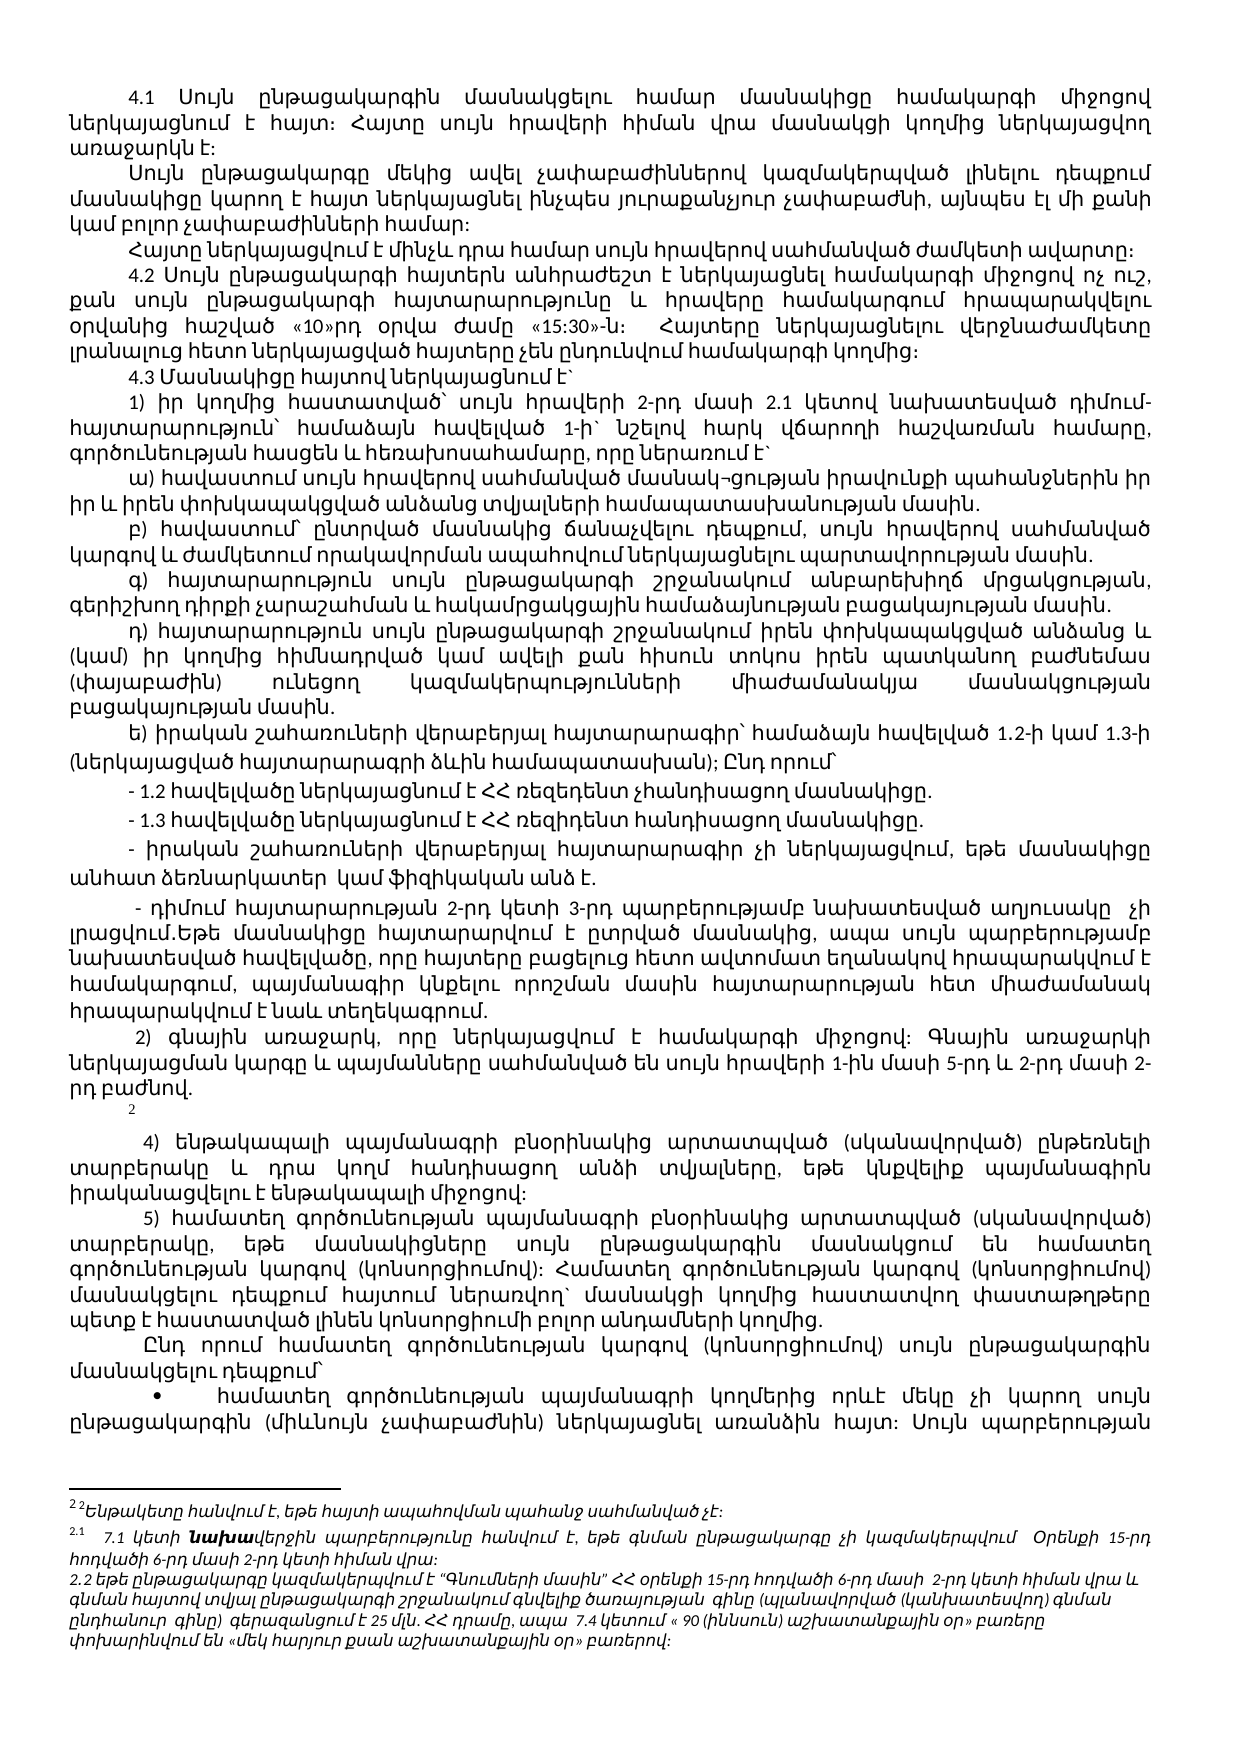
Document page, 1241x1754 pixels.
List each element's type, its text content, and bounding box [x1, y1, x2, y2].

text դ) հայտարարություն սույն ընթացակարգի շրջանակում իրեն փոխկապակցված անձանց և (կամ) իր կողմից հիմնադրված կամ ավելի քան հիսուն տոկոս իրեն պատկանող բաժնեմաս (փայաբաժին) ունեցող կազմակերպությունների միաժամանակյա մասնակցության բացակայության մասին. [69, 618, 1152, 720]
text 4.2 Սույն ընթացակարգի հայտերն անհրաժեշտ է ներկայացնել համակարգի միջոցով ոչ ուշ, քան սույն ընթացակարգի հայտարարությունը և հրավերը համակարգում հրապարակվելու օրվանից հաշված «10»րդ օրվա ժամը «15:30»-ն։ Հայտերը ներկայացնելու վերջնաժամկետը լրանալուց հետո ներկայացված հայտերը չեն ընդունվում համակարգի կողմից։ [69, 262, 1152, 364]
text - դիմում հայտարարության 2-րդ կետի 3-րդ պարբերությամբ նախատեսված աղյուսակը չի լրացվում․Եթե մասնակիցը հայտարարվում է ըտրված մասնակից, ապա սույն պարբերությամբ նախատեսված հավելվածը, որը հայտերը բացելուց հետո ավտոմատ եղանակով հրապարակվում է համակարգում, պայմանագիր կնքելու որոշման մասին հայտարարության հետ միաժամանակ հրապարակվում է նաև տեղեկագրում. [69, 895, 1152, 1024]
text ա) հավաստում սույն հրավերով սահմանված մասնակ¬ցության իրավունքի պահանջներին իր իր և իրեն փոխկապակցված անձանց տվյալների համապատասխանության մասին. [69, 466, 1152, 516]
text Հայտը ներկայացվում է մինչև դրա համար սույն հրավերով սահմանված ժամկետի ավարտը։ [69, 237, 1152, 262]
text գ) հայտարարություն սույն ընթացակարգի շրջանակում անբարեխիղճ մրցակցության, գերիշխող դիրքի չարաշահման և հակամրցակցային համաձայնության բացակայության մասին. [69, 567, 1152, 618]
text ե) իրական շահառուների վերաբերյալ հայտարարագիր՝ համաձայն հավելված 1․2-ի կամ 1.3-ի (ներկայացված հայտարարագրի ձևին համապատասխան); Ընդ որում՝ [69, 720, 1152, 774]
text - 1.3 հավելվածը ներկայացնում է ՀՀ ռեզիդենտ հանդիսացող մասնակիցը. [69, 807, 1152, 833]
text 5) համատեղ գործունեության պայմանագրի բնօրինակից արտատպված (սկանավորված) տարբերակը, եթե մասնակիցները սույն ընթացակարգին մասնակցում են համատեղ գործունեության կարգով (կոնսորցիումով): Համատեղ գործունեության կարգով (կոնսորցիումով) մասնակցելու դեպքում հայտում ներառվող` մասնակցի կողմից հաստատվող փաստաթղթերը պետք է հաստատված լինեն կոնսորցիումի բոլոր անդամների կողմից. [69, 1206, 1152, 1333]
text Սույն ընթացակարգը մեկից ավել չափաբաժիններով կազմակերպված լինելու դեպքում մասնակիցը կարող է հայտ ներկայացնել ինչպես յուրաքանչյուր չափաբաժնի, այնպես էլ մի քանի կամ բոլոր չափաբաժինների համար: [69, 161, 1152, 237]
text - իրական շահառուների վերաբերյալ հայտարարագիր չի ներկայացվում, եթե մասնակիցը անհատ ձեռնարկատեր կամ ֆիզիկական անձ է. [69, 836, 1152, 891]
text - 1.2 հավելվածը ներկայացնում է ՀՀ ռեզեդենտ չհանդիսացող մասնակիցը. [69, 778, 1152, 803]
text 4.1 Սույն ընթացակարգին մասնակցելու համար մասնակիցը համակարգի միջոցով ներկայացնում է հայտ։ Հայտը սույն հրավերի հիման վրա մասնակցի կողմից ներկայացվող առաջարկն է: [69, 84, 1152, 161]
text 4.3 Մասնակիցը հայտով ներկայացնում է` [69, 364, 1152, 389]
text Ընդ որում համատեղ գործունեության կարգով (կոնսորցիումով) սույն ընթացակարգին մասնակցելու դեպքում՝ [69, 1333, 1152, 1383]
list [69, 1383, 1152, 1434]
text բ) հավաստում՝ ընտրված մասնակից ճանաչվելու դեպքում, սույն հրավերով սահմանված կարգով և ժամկետում որակավորման ապահովում ներկայացնելու պարտավորության մասին. [69, 516, 1152, 567]
text 4) ենթակապալի պայմանագրի բնօրինակից արտատպված (սկանավորված) ընթեռնելի տարբերակը և դրա կողմ հանդիսացող անձի տվյալները, եթե կնքվելիք պայմանագիրն իրականացվելու է ենթակապալի միջոցով: [69, 1129, 1152, 1206]
text 1) իր կողմից հաստատված՝ սույն հրավերի 2-րդ մասի 2.1 կետով նախատեսված դիմում-հայտարարություն՝ համաձայն հավելված 1-ի` նշելով հարկ վճարողի հաշվառման համարը, գործունեության հասցեն և հեռախոսահամարը, որը ներառում է` [69, 389, 1152, 466]
text 2) գնային առաջարկ, որը ներկայացվում է համակարգի միջոցով: Գնային առաջարկի ներկայացման կարգը և պայմանները սահմանված են սույն հրավերի 1-ին մասի 5-րդ և 2-րդ մասի 2-րդ բաժնով. [69, 1024, 1152, 1101]
